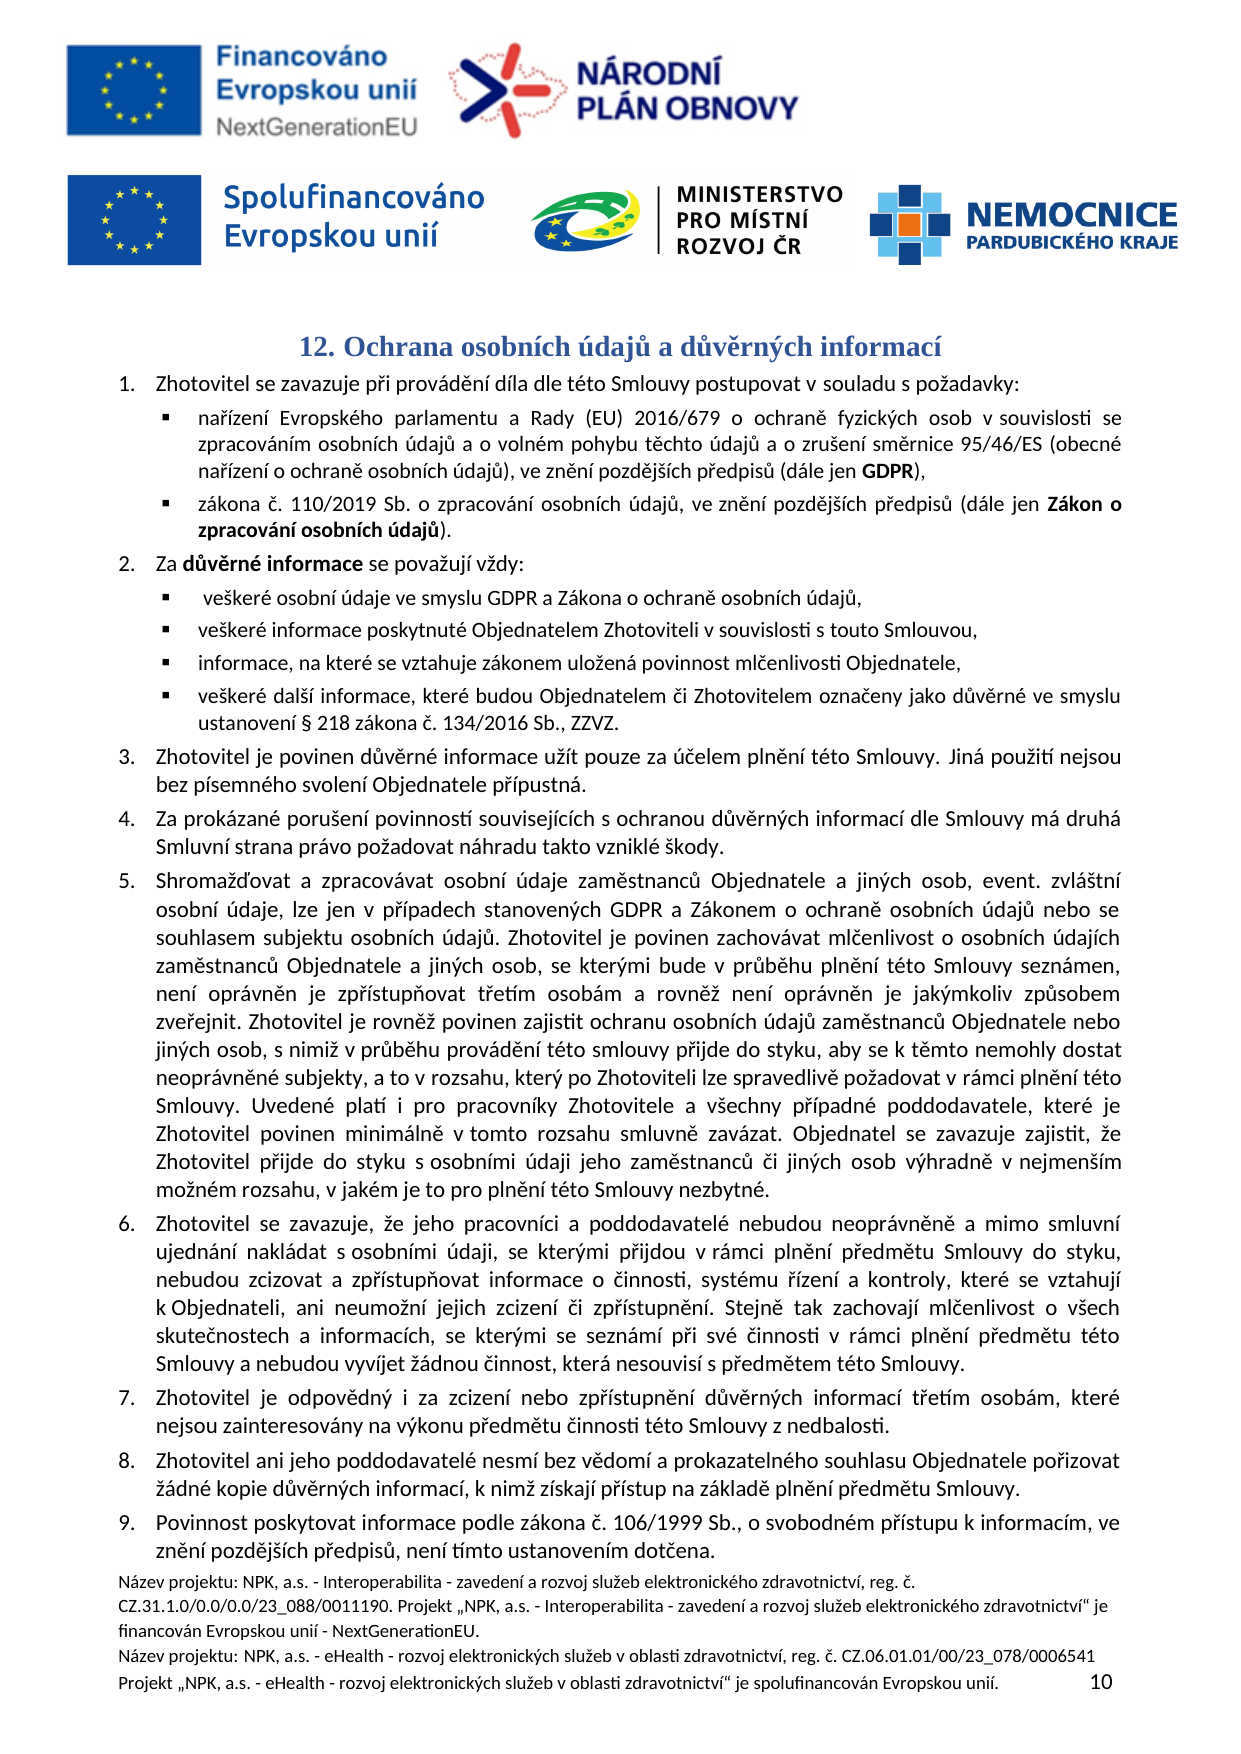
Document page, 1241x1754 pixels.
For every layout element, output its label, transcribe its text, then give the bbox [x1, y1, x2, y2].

subtitle Ochrana osobních údajů a důvěrných informací [118, 329, 1122, 363]
picture [57, 12, 820, 164]
list informace, na které se vztahuje zákonem uložená povinnost mlčenlivosti Objednatele, [161, 649, 1122, 676]
list Za důvěrné informace se považují vždy: [118, 549, 1122, 577]
list veškeré informace poskytnuté Objednatelem Zhotoviteli v souvislosti s touto Smlouvou, [161, 617, 1122, 643]
list Zhotovitel se zavazuje, že jeho pracovníci a poddodavatelé nebudou neoprávněně a mimo smluvní ujednání nakládat s osobními údaji, se kterými přijdou v rámci plnění předmětu Smlouvy do styku, nebudou zcizovat a zpřístupňovat informace o činnosti, systému řízení a kontroly, které se vztahují k Objednateli, ani neumožní jejich zcizení či zpřístupnění. Stejně tak zachovají mlčenlivost o všech skutečnostech a informacích, se kterými se seznámí při své činnosti v rámci plnění předmětu této Smlouvy a nebudou vyvíjet žádnou činnost, která nesouvisí s předmětem této Smlouvy. [118, 1209, 1122, 1377]
list veškeré další informace, které budou Objednatelem či Zhotovitelem označeny jako důvěrné ve smyslu ustanovení § 218 zákona č. 134/2016 Sb., ZZVZ. [161, 682, 1122, 736]
list Zhotovitel se zavazuje při provádění díla dle této Smlouvy postupovat v souladu s požadavky: [118, 369, 1122, 397]
list Shromažďovat a zpracovávat osobní údaje zaměstnanců Objednatele a jiných osob, event. zvláštní osobní údaje, lze jen v případech stanovených GDPR a Zákonem o ochraně osobních údajů nebo se souhlasem subjektu osobních údajů. Zhotovitel je povinen zachovávat mlčenlivost o osobních údajích zaměstnanců Objednatele a jiných osob, se kterými bude v průběhu plnění této Smlouvy seznámen, není oprávněn je zpřístupňovat třetím osobám a rovněž není oprávněn je jakýmkoliv způsobem zveřejnit. Zhotovitel je rovněž povinen zajistit ochranu osobních údajů zaměstnanců Objednatele nebo jiných osob, s nimiž v průběhu provádění této smlouvy přijde do styku, aby se k těmto nemohly dostat neoprávněné subjekty, a to v rozsahu, který po Zhotoviteli lze spravedlivě požadovat v rámci plnění této Smlouvy. Uvedené platí i pro pracovníky Zhotovitele a všechny případné poddodavatele, které je Zhotovitel povinen minimálně v tomto rozsahu smluvně zavázat. Objednatel se zavazuje zajistit, že Zhotovitel přijde do styku s osobními údaji jeho zaměstnanců či jiných osob výhradně v nejmenším možném rozsahu, v jakém je to pro plnění této Smlouvy nezbytné. [118, 867, 1122, 1203]
list zákona č. 110/2019 Sb. o zpracování osobních údajů, ve znění pozdějších předpisů (dále jen Zákon o zpracování osobních údajů). [161, 490, 1122, 543]
list Povinnost poskytovat informace podle zákona č. 106/1999 Sb., o svobodném přístupu k informacím, ve znění pozdějších předpisů, není tímto ustanovením dotčena. [118, 1508, 1122, 1564]
picture [868, 183, 1178, 266]
list Zhotovitel ani jeho poddodavatelé nesmí bez vědomí a prokazatelného souhlasu Objednatele pořizovat žádné kopie důvěrných informací, k nimž získají přístup na základě plnění předmětu Smlouvy. [118, 1446, 1122, 1502]
list Zhotovitel je povinen důvěrné informace užít pouze za účelem plnění této Smlouvy. Jiná použití nejsou bez písemného svolení Objednatele přípustná. [118, 742, 1122, 798]
list Za prokázané porušení povinností souvisejících s ochranou důvěrných informací dle Smlouvy má druhá Smluvní strana právo požadovat náhradu takto vzniklé škody. [118, 804, 1122, 860]
picture [65, 172, 849, 268]
list veškeré osobní údaje ve smyslu GDPR a Zákona o ochraně osobních údajů, [161, 584, 1122, 610]
list Zhotovitel je odpovědný i za zcizení nebo zpřístupnění důvěrných informací třetím osobám, které nejsou zainteresovány na výkonu předmětu činnosti této Smlouvy z nedbalosti. [118, 1383, 1122, 1439]
list nařízení Evropského parlamentu a Rady (EU) 2016/679 o ochraně fyzických osob v souvislosti se zpracováním osobních údajů a o volném pohybu těchto údajů a o zrušení směrnice 95/46/ES (obecné nařízení o ochraně osobních údajů), ve znění pozdějších předpisů (dále jen GDPR), [161, 404, 1122, 484]
